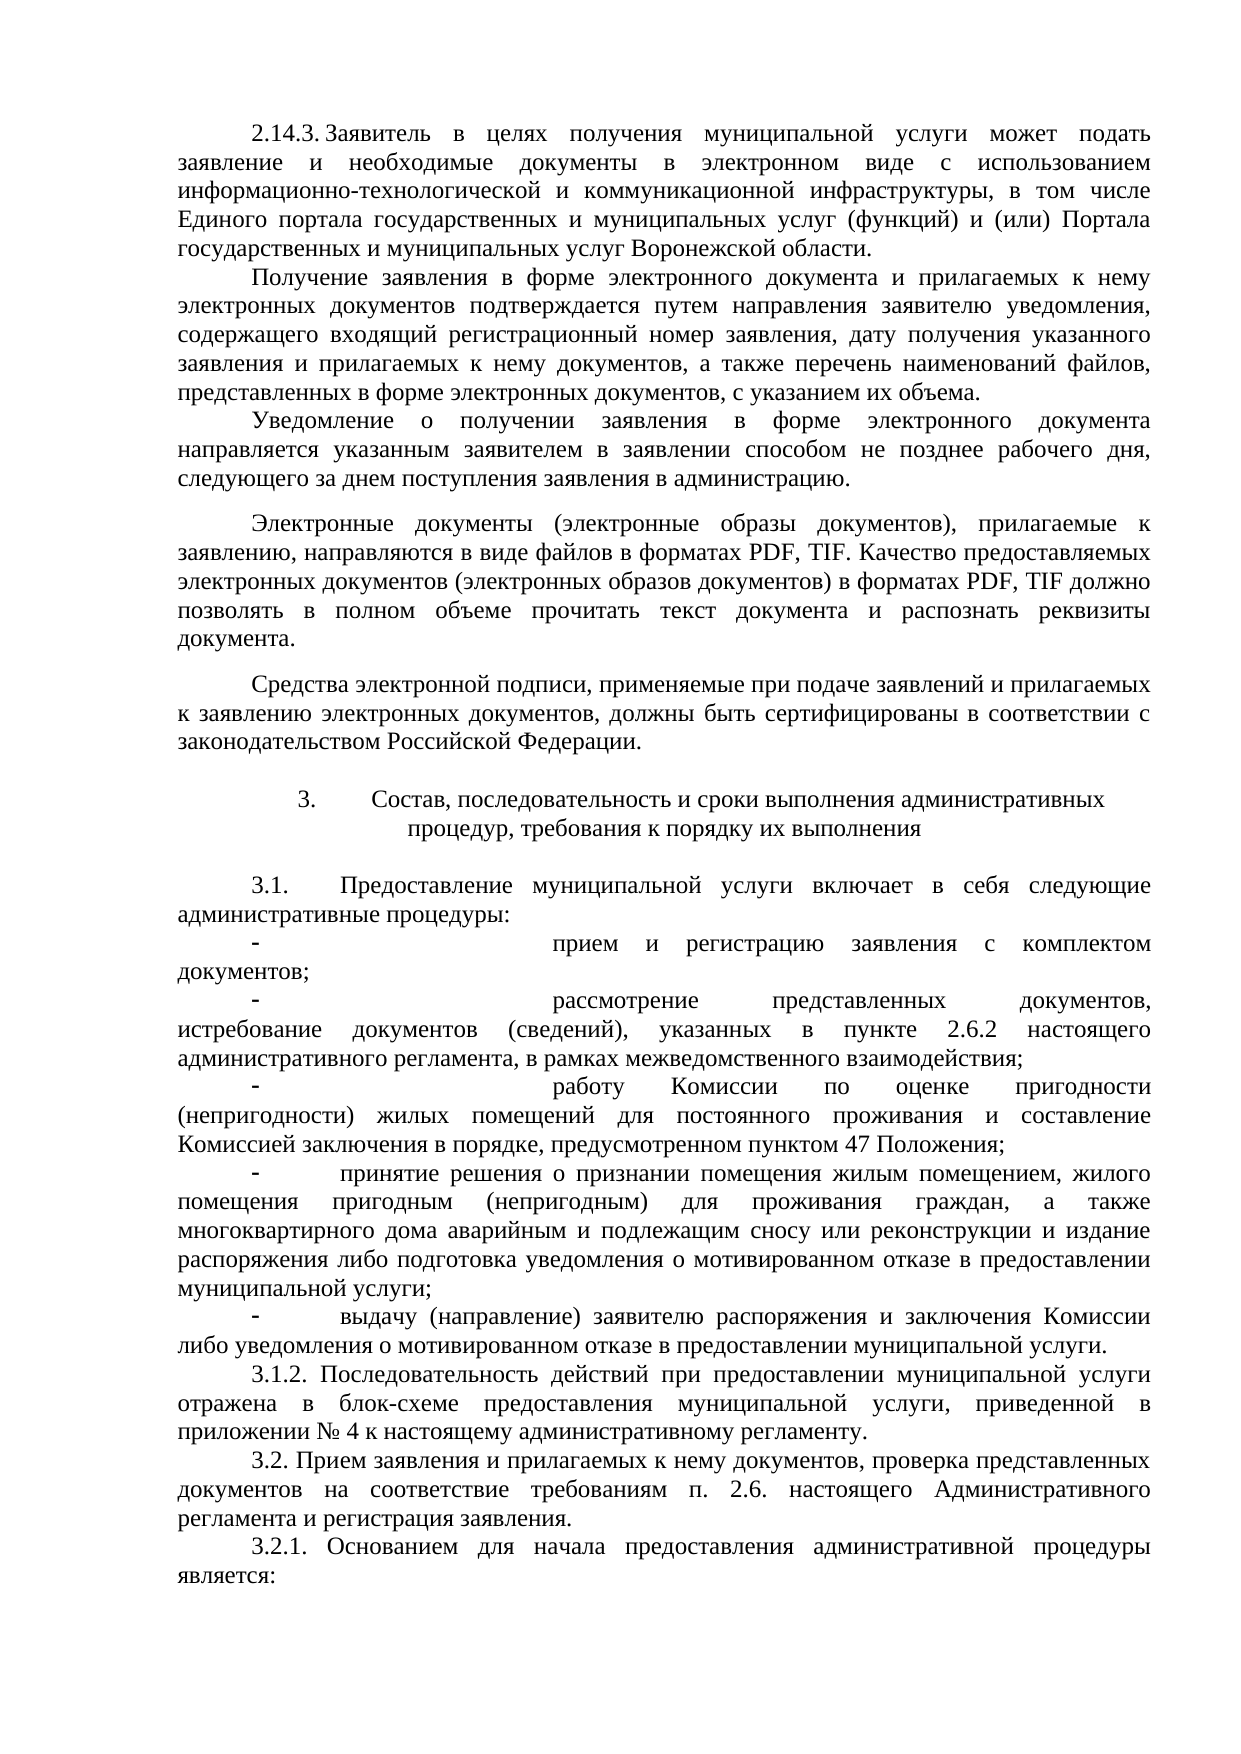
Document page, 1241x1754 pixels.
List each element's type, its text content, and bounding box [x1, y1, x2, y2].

list принятие решения о признании помещения жилым помещением, жилого помещения пригодным (непригодным) для проживания граждан, а также многоквартирного дома аварийным и подлежащим сносу или реконструкции и издание распоряжения либо подготовка уведомления о мотивированном отказе в предоставлении муниципальной услуги; [177, 1158, 1152, 1301]
text 3.1.2. Последовательность действий при предоставлении муниципальной услуги отражена в блок-схеме предоставления муниципальной услуги, приведенной в приложении № 4 к настоящему административному регламенту. [177, 1359, 1152, 1445]
list прием и регистрацию заявления с комплектом документов; [177, 928, 1152, 985]
list работу Комиссии по оценке пригодности (непригодности) жилых помещений для постоянного проживания и составление Комиссией заключения в порядке, предусмотренном пунктом 47 Положения; [177, 1071, 1152, 1158]
text Получение заявления в форме электронного документа и прилагаемых к нему электронных документов подтверждается путем направления заявителю уведомления, содержащего входящий регистрационный номер заявления, дату получения указанного заявления и прилагаемых к нему документов, а также перечень наименований файлов, представленных в форме электронных документов, с указанием их объема. [177, 262, 1152, 406]
list Предоставление муниципальной услуги включает в себя следующие административные процедуры: [177, 870, 1152, 928]
list выдачу (направление) заявителю распоряжения и заключения Комиссии либо уведомления о мотивированном отказе в предоставлении муниципальной услуги. [177, 1301, 1152, 1359]
text 3.2. Прием заявления и прилагаемых к нему документов, проверка представленных документов на соответствие требованиям п. 2.6. настоящего Административного регламента и регистрация заявления. [177, 1445, 1152, 1531]
text 3.2.1. Основанием для начала предоставления административной процедуры является: [177, 1531, 1152, 1589]
text Электронные документы (электронные образы документов), прилагаемые к заявлению, направляются в виде файлов в форматах PDF, TIF. Качество предоставляемых электронных документов (электронных образов документов) в форматах PDF, TIF должно позволять в полном объеме прочитать текст документа и распознать реквизиты документа. [177, 508, 1152, 652]
list рассмотрение представленных документов, истребование документов (сведений), указанных в пункте 2.6.2 настоящего административного регламента, в рамках межведомственного взаимодействия; [177, 985, 1152, 1071]
text Уведомление о получении заявления в форме электронного документа направляется указанным заявителем в заявлении способом не позднее рабочего дня, следующего за днем поступления заявления в администрацию. [177, 406, 1152, 492]
text Средства электронной подписи, применяемые при подаче заявлений и прилагаемых к заявлению электронных документов, должны быть сертифицированы в соответствии с законодательством Российской Федерации. [177, 669, 1152, 755]
list Cостав, последовательность и сроки выполнения административных процедур, требования к порядку их выполнения [177, 784, 1152, 841]
list Заявитель в целях получения муниципальной услуги может подать заявление и необходимые документы в электронном виде с использованием информационно-технологической и коммуникационной инфраструктуры, в том числе Единого портала государственных и муниципальных услуг (функций) и (или) Портала государственных и муниципальных услуг Воронежской области. [177, 118, 1152, 262]
